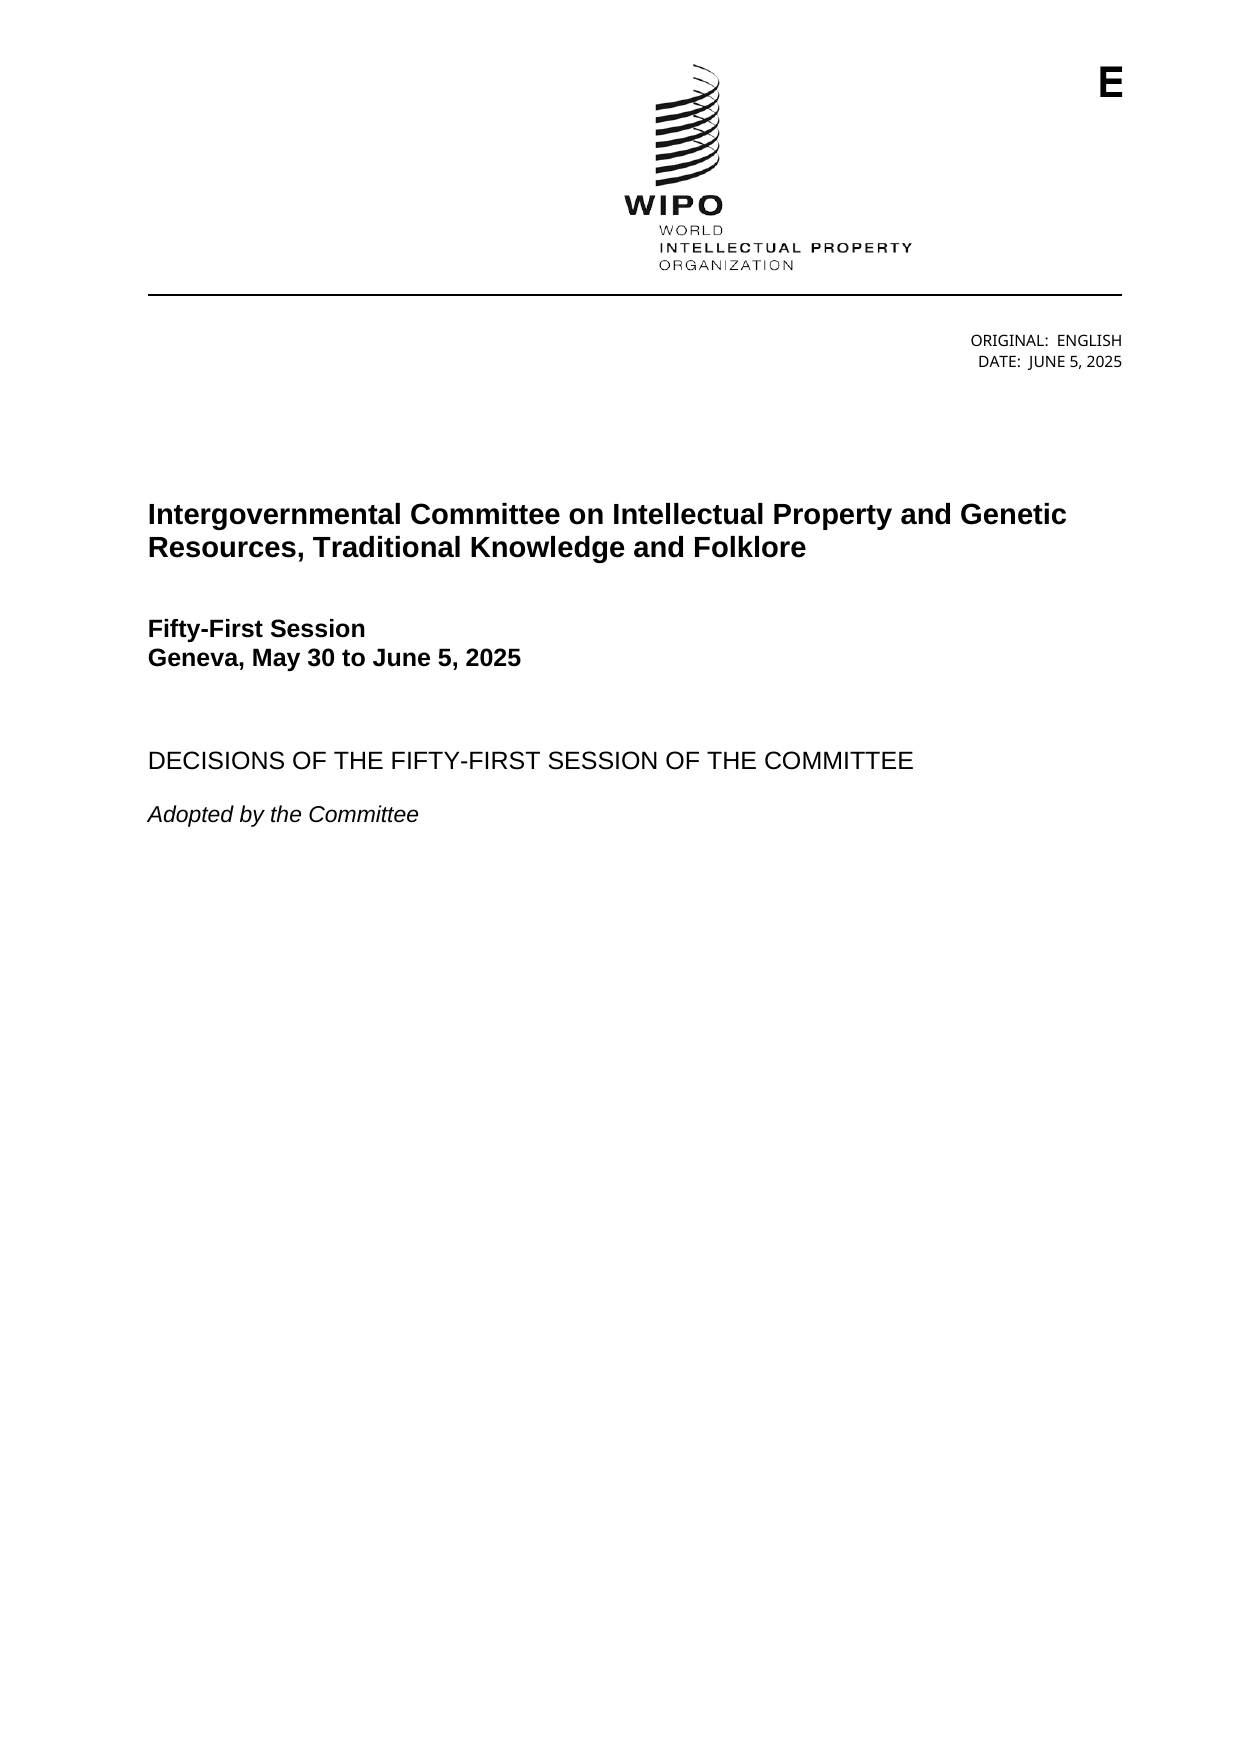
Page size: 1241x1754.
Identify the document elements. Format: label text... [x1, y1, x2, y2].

text ORIGINAL: english [148, 329, 1122, 351]
text Fifty-First Session [148, 614, 1122, 643]
text Geneva, May 30 to June 5, 2025 [148, 643, 1122, 671]
text DECISIONS OF THE fifty-first SESSION OF THE COMMITTEE [148, 746, 1122, 775]
text Adopted by the Committee [148, 801, 1122, 828]
text Intergovernmental Committee on Intellectual Property and Genetic Resources, Traditional Knowledge and Folklore [148, 497, 1122, 564]
picture [623, 59, 1123, 274]
text DATE: June 5, 2025 [148, 351, 1122, 372]
